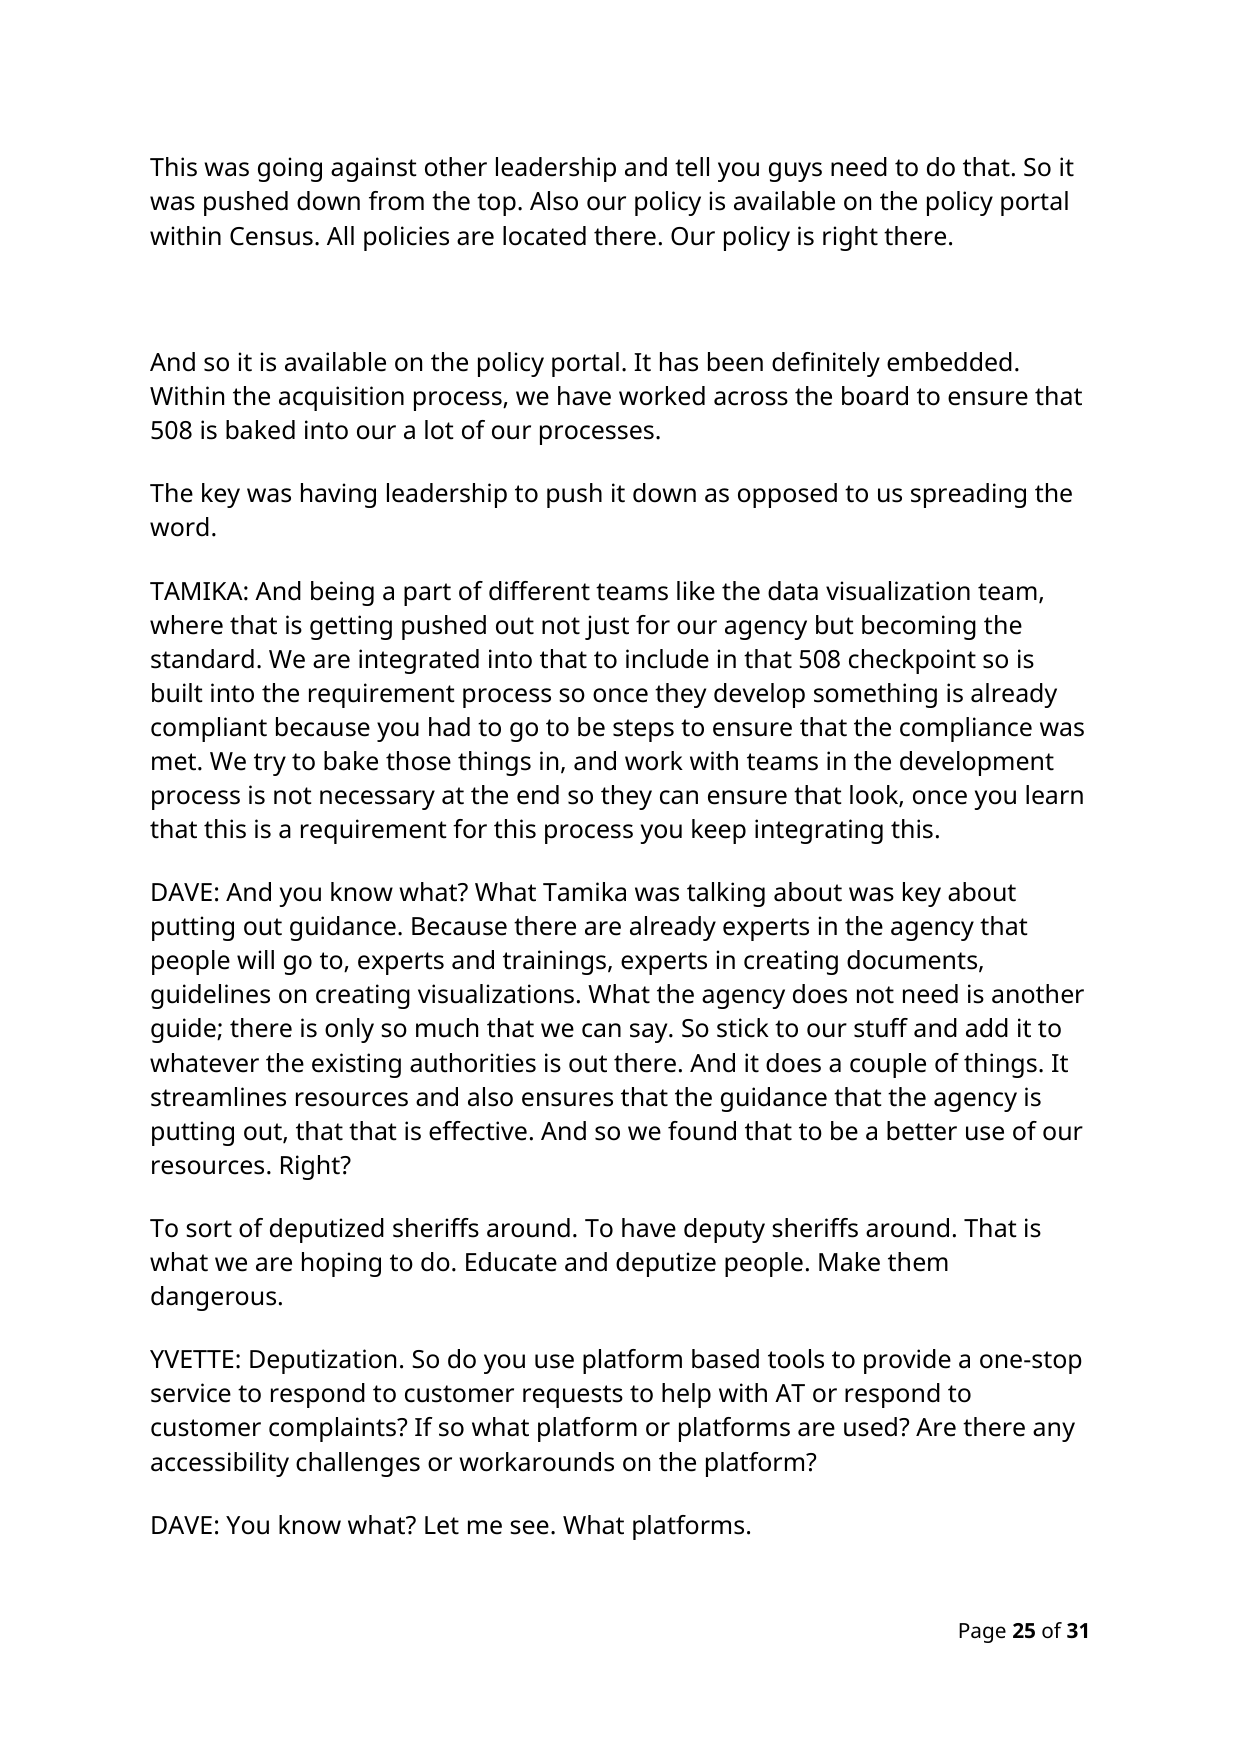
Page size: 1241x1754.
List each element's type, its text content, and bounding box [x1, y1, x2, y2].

text DAVE: You know what? Let me see. What platforms. [150, 1507, 1090, 1541]
text To sort of deputized sheriffs around. To have deputy sheriffs around. That is what we are hoping to do. Educate and deputize people. Make them dangerous. [150, 1211, 1090, 1313]
text YVETTE: Deputization. So do you use platform based tools to provide a one-stop service to respond to customer requests to help with AT or respond to customer complaints? If so what platform or platforms are used? Are there any accessibility challenges or workarounds on the platform? [150, 1342, 1090, 1478]
text The key was having leadership to push it down as opposed to us spreading the word. [150, 476, 1090, 544]
text And so it is available on the policy portal. It has been definitely embedded. Within the acquisition process, we have worked across the board to ensure that 508 is baked into our a lot of our processes. [150, 344, 1090, 447]
text TAMIKA: And being a part of different teams like the data visualization team, where that is getting pushed out not just for our agency but becoming the standard. We are integrated into that to include in that 508 checkpoint so is built into the requirement process so once they develop something is already compliant because you had to go to be steps to ensure that the compliance was met. We try to bake those things in, and work with teams in the development process is not necessary at the end so they can ensure that look, once you learn that this is a requirement for this process you keep integrating this. [150, 573, 1090, 846]
text DAVE: And you know what? What Tamika was talking about was key about putting out guidance. Because there are already experts in the agency that people will go to, experts and trainings, experts in creating documents, guidelines on creating visualizations. What the agency does not need is another guide; there is only so much that we can say. So stick to our stuff and add it to whatever the existing authorities is out there. And it does a couple of things. It streamlines resources and also ensures that the guidance that the agency is putting out, that that is effective. And so we found that to be a better use of our resources. Right? [150, 875, 1090, 1181]
text This was going against other leadership and tell you guys need to do that. So it was pushed down from the top. Also our policy is available on the policy portal within Census. All policies are located there. Our policy is right there. [150, 150, 1090, 252]
